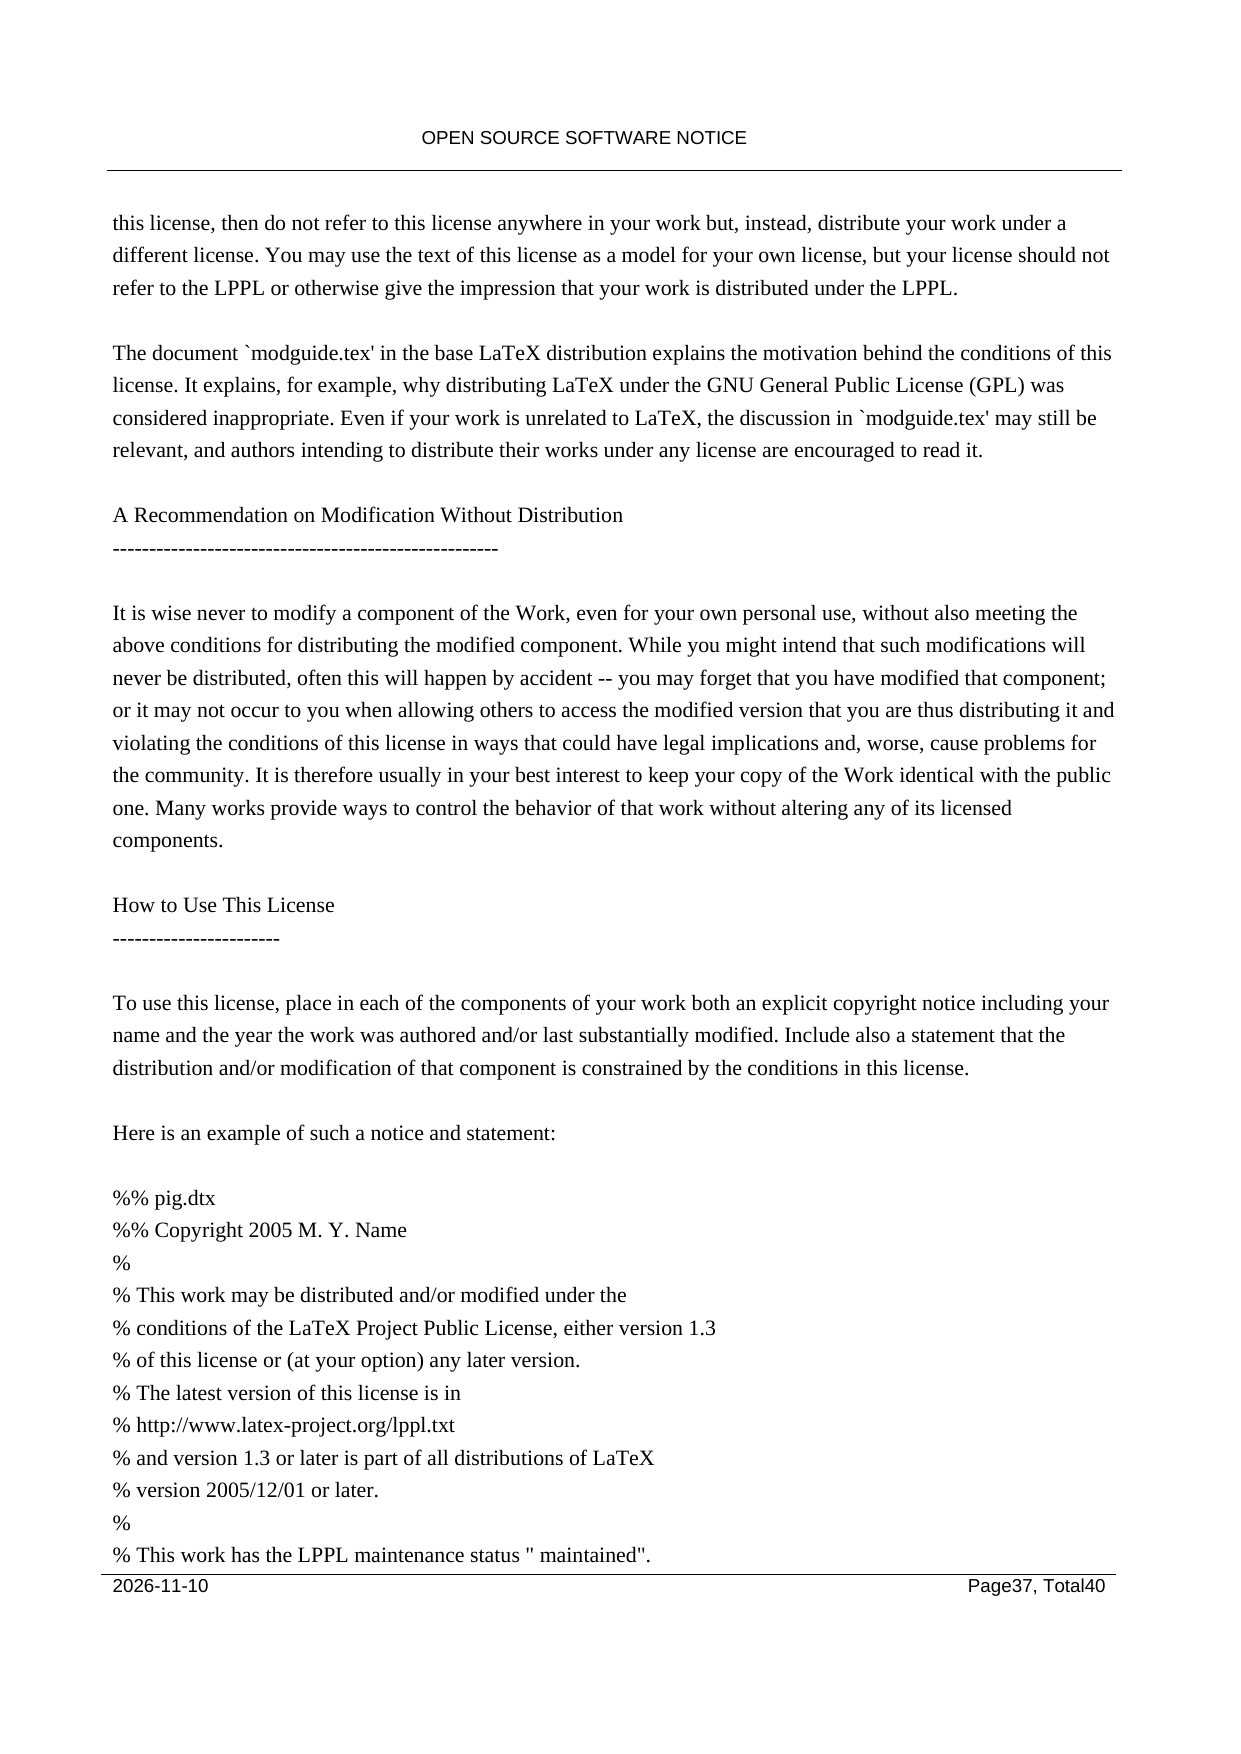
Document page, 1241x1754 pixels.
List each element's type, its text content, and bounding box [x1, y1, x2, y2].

text % and version 1.3 or later is part of all distributions of LaTeX [112, 1441, 1128, 1474]
text ----------------------------------------------------- [112, 531, 1128, 564]
text % http://www.latex-project.org/lppl.txt [112, 1409, 1128, 1441]
text How to Use This License [112, 889, 1128, 921]
text %% Copyright 2005 M. Y. Name [112, 1214, 1128, 1246]
text % of this license or (at your option) any later version. [112, 1344, 1128, 1376]
text %% pig.dtx [112, 1181, 1128, 1214]
text To use this license, place in each of the components of your work both an explicit copyright notice including your name and the year the work was authored and/or last substantially modified. Include also a statement that the distribution and/or modification of that component is constrained by the conditions in this license. [112, 986, 1128, 1084]
text It is wise never to modify a component of the Work, even for your own personal use, without also meeting the above conditions for distributing the modified component. While you might intend that such modifications will never be distributed, often this will happen by accident -- you may forget that you have modified that component; or it may not occur to you when allowing others to access the modified version that you are thus distributing it and violating the conditions of this license in ways that could have legal implications and, worse, cause problems for the community. It is therefore usually in your best interest to keep your copy of the Work identical with the public one. Many works provide ways to control the behavior of that work without altering any of its licensed components. [112, 596, 1128, 856]
text % conditions of the LaTeX Project Public License, either version 1.3 [112, 1311, 1128, 1344]
text % This work may be distributed and/or modified under the [112, 1279, 1128, 1311]
text % [112, 1246, 1128, 1279]
text The document `modguide.tex' in the base LaTeX distribution explains the motivation behind the conditions of this license. It explains, for example, why distributing LaTeX under the GNU General Public License (GPL) was considered inappropriate. Even if your work is unrelated to LaTeX, the discussion in `modguide.tex' may still be relevant, and authors intending to distribute their works under any license are encouraged to read it. [112, 336, 1128, 466]
text % This work has the LPPL maintenance status " maintained". [112, 1539, 1128, 1571]
text % The latest version of this license is in [112, 1376, 1128, 1409]
text Here is an example of such a notice and statement: [112, 1116, 1128, 1149]
text % [112, 1506, 1128, 1539]
text A Recommendation on Modification Without Distribution [112, 499, 1128, 531]
text ----------------------- [112, 921, 1128, 954]
text % version 2005/12/01 or later. [112, 1474, 1128, 1506]
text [112, 206, 1128, 304]
